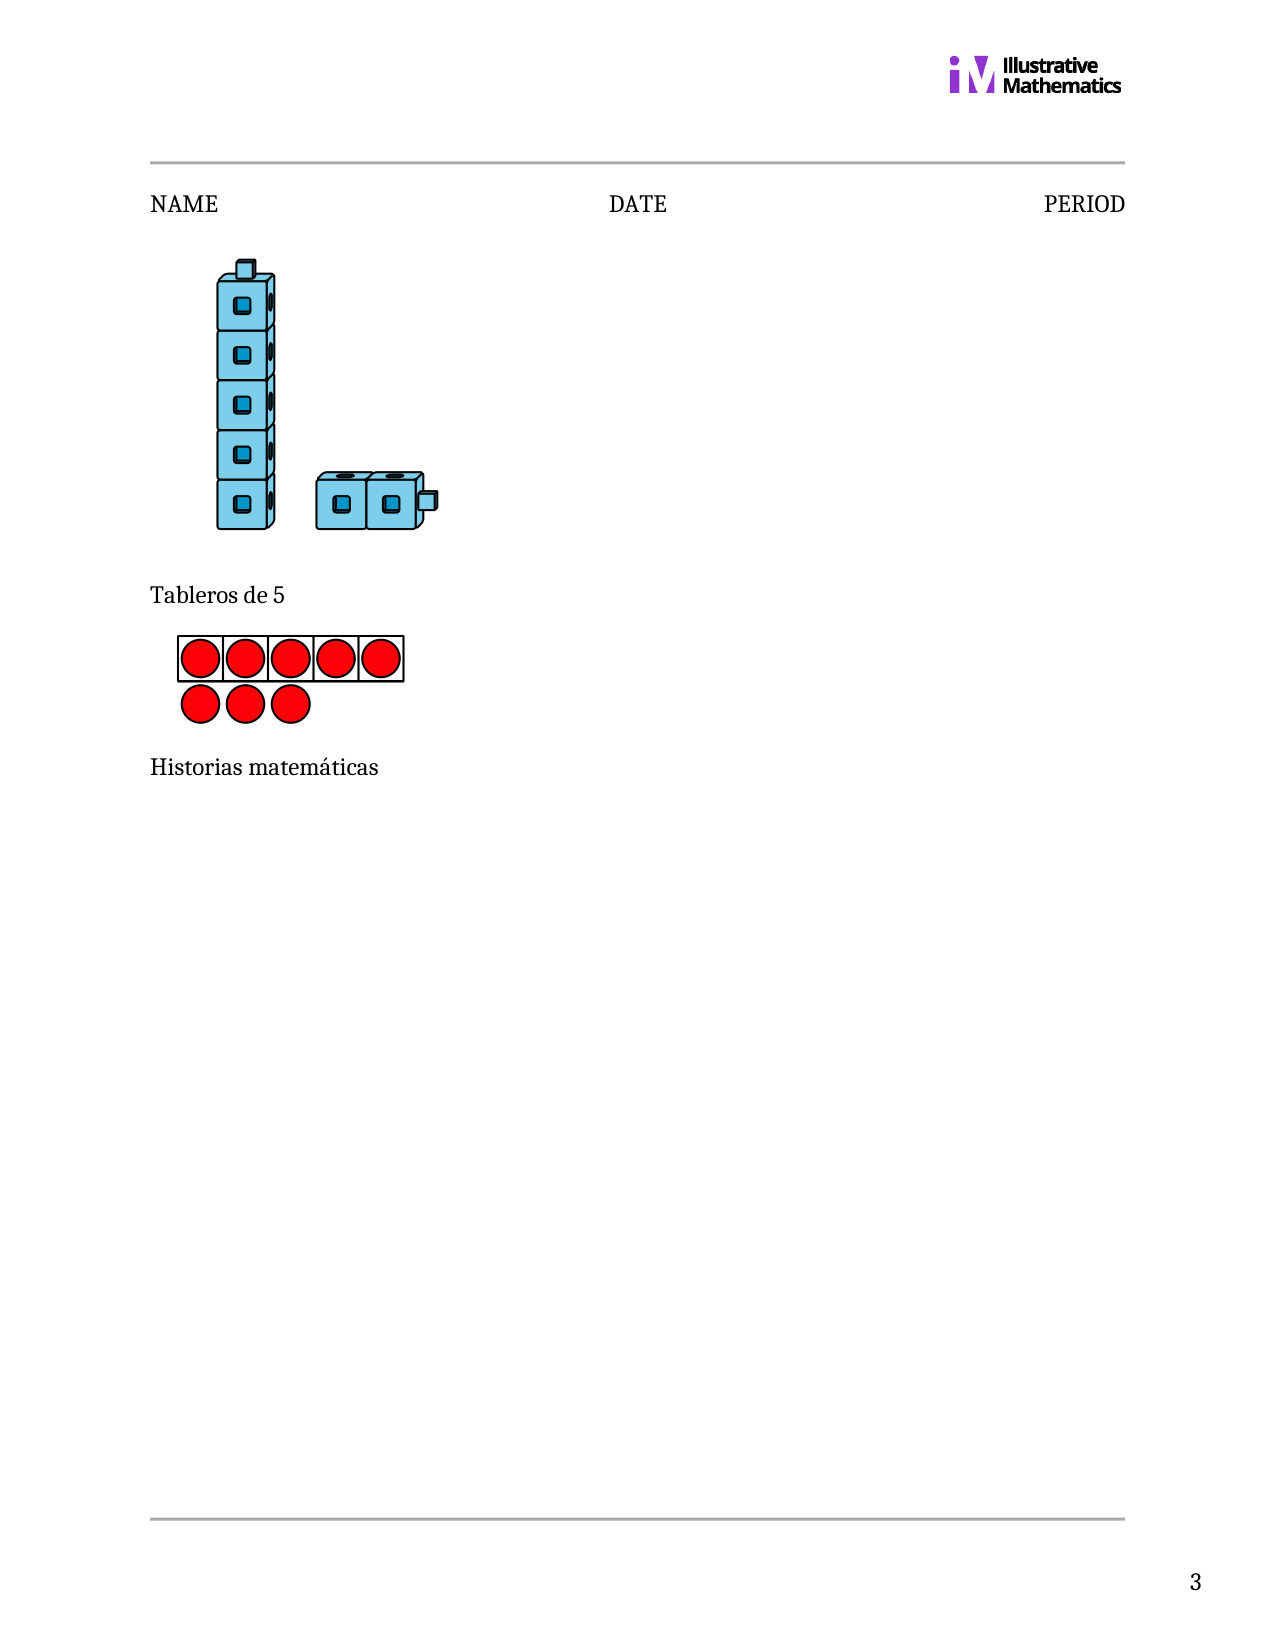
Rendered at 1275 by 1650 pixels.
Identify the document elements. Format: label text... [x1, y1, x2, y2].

picture [168, 247, 657, 563]
text Tableros de 5 [150, 581, 1125, 610]
picture [949, 55, 1121, 93]
text Historias matemáticas [150, 752, 1125, 781]
picture [168, 628, 413, 734]
